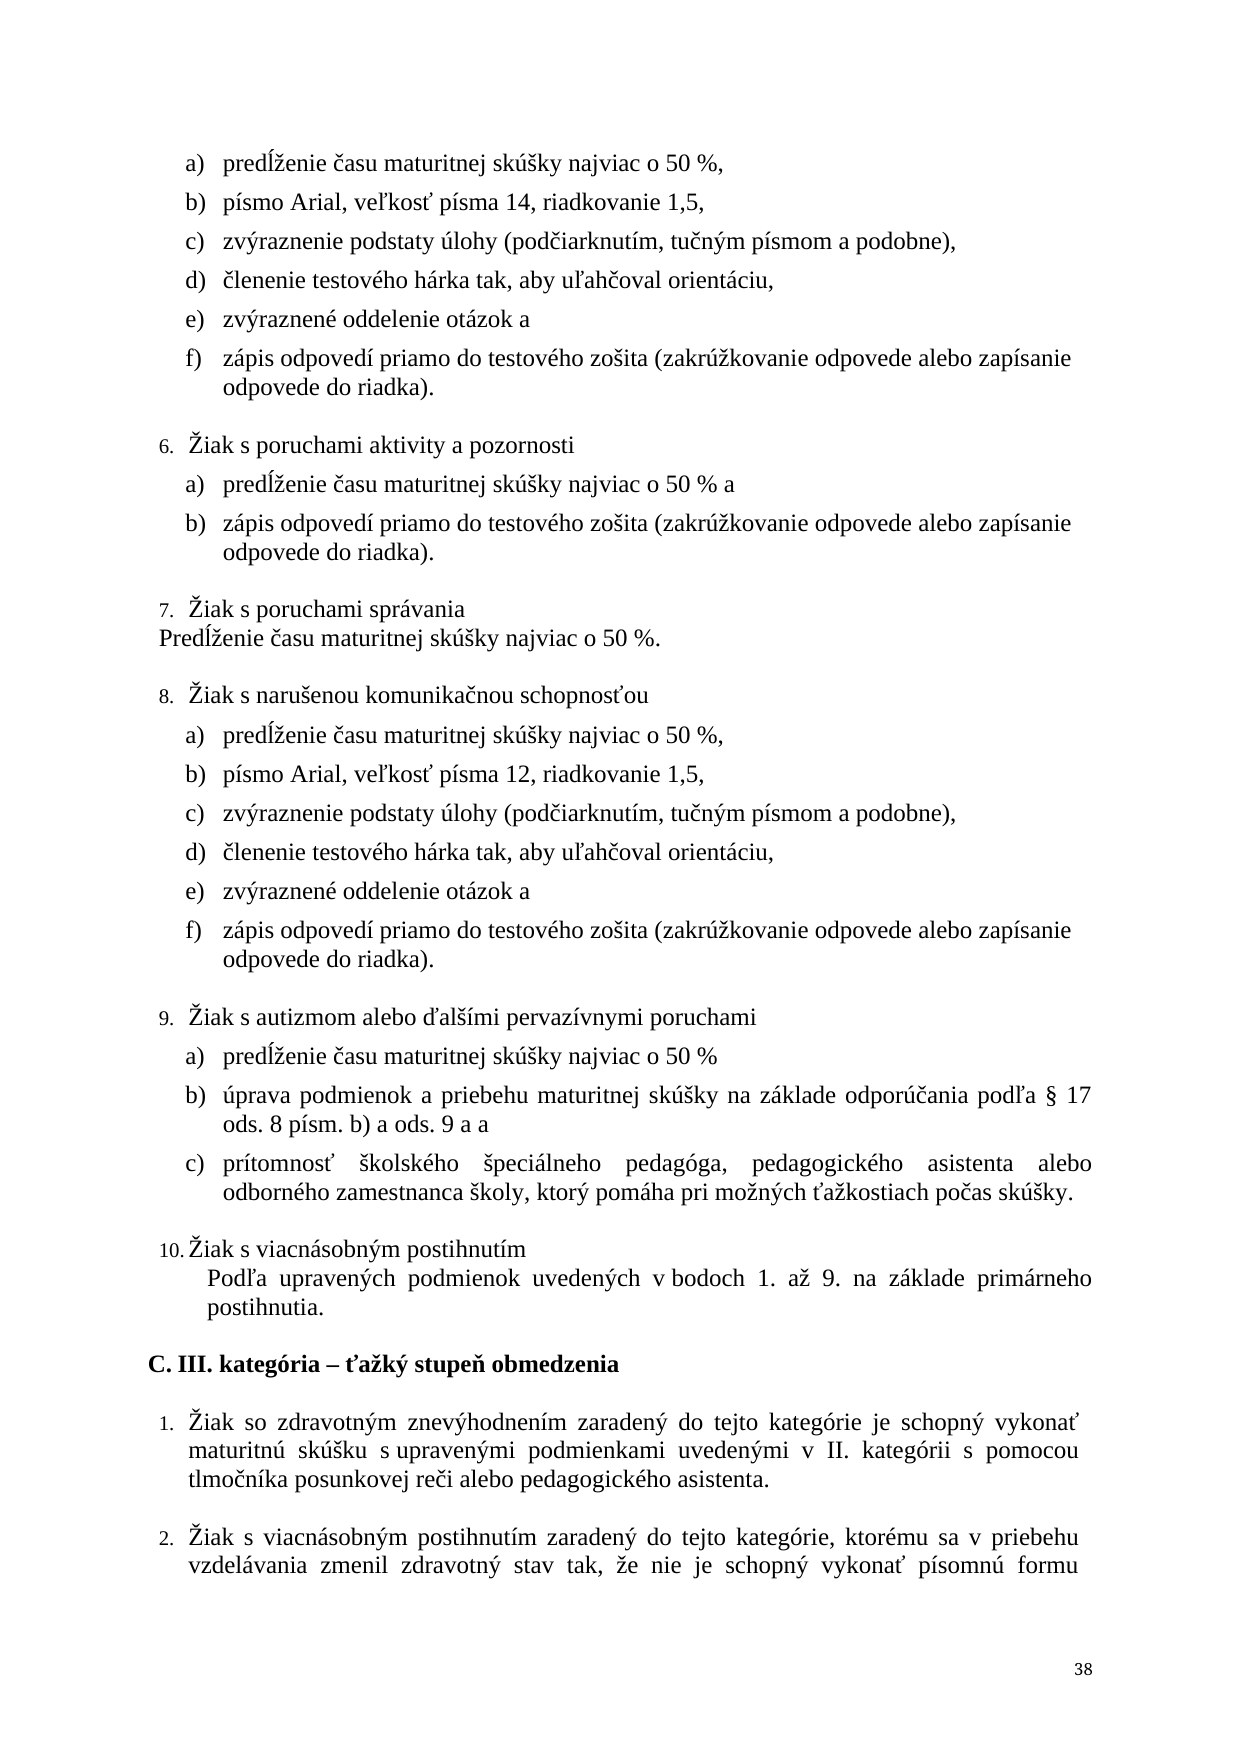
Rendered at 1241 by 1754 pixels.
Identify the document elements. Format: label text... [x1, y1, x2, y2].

list písmo Arial, veľkosť písma 14, riadkovanie 1,5, [185, 187, 1092, 216]
list členenie testového hárka tak, aby uľahčoval orientáciu, [185, 837, 1092, 866]
list predĺženie času maturitnej skúšky najviac o 50 %, [185, 148, 1092, 176]
list predĺženie času maturitnej skúšky najviac o 50 %, [185, 720, 1092, 748]
list Žiak s viacnásobným postihnutím [158, 1234, 1080, 1263]
list zvýraznené oddelenie otázok a [185, 876, 1092, 905]
list Žiak s narušenou komunikačnou schopnosťou [158, 681, 1080, 709]
list Žiak s autizmom alebo ďalšími pervazívnymi poruchami [158, 1002, 1080, 1031]
list členenie testového hárka tak, aby uľahčoval orientáciu, [185, 265, 1092, 294]
list písmo Arial, veľkosť písma 12, riadkovanie 1,5, [185, 759, 1092, 788]
list úprava podmienok a priebehu maturitnej skúšky na základe odporúčania podľa § 17 ods. 8 písm. b) a ods. 9 a a [185, 1080, 1092, 1138]
list zápis odpovedí priamo do testového zošita (zakrúžkovanie odpovede alebo zapísanie odpovede do riadka). [185, 343, 1092, 401]
list Žiak so zdravotným znevýhodnením zaradený do tejto kategórie je schopný vykonať maturitnú skúšku s upravenými podmienkami uvedenými v II. kategórii s pomocou tlmočníka posunkovej reči alebo pedagogického asistenta. [158, 1407, 1080, 1493]
list III. kategória – ťažký stupeň obmedzenia [148, 1349, 1092, 1378]
text Podľa upravených podmienok uvedených v bodoch 1. až 9. na základe primárneho postihnutia. [207, 1263, 1092, 1321]
list Žiak s poruchami aktivity a pozornosti [158, 430, 1080, 458]
list predĺženie času maturitnej skúšky najviac o 50 % [185, 1041, 1092, 1070]
list zápis odpovedí priamo do testového zošita (zakrúžkovanie odpovede alebo zapísanie odpovede do riadka). [185, 508, 1092, 566]
list zvýraznené oddelenie otázok a [185, 304, 1092, 333]
text Predĺženie času maturitnej skúšky najviac o 50 %. [158, 623, 1092, 652]
list zvýraznenie podstaty úlohy (podčiarknutím, tučným písmom a podobne), [185, 798, 1092, 827]
list predĺženie času maturitnej skúšky najviac o 50 % a [185, 469, 1092, 498]
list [158, 1522, 1080, 1579]
list zápis odpovedí priamo do testového zošita (zakrúžkovanie odpovede alebo zapísanie odpovede do riadka). [185, 916, 1092, 973]
list Žiak s poruchami správania [158, 594, 1080, 623]
list zvýraznenie podstaty úlohy (podčiarknutím, tučným písmom a podobne), [185, 226, 1092, 255]
list prítomnosť školského špeciálneho pedagóga, pedagogického asistenta alebo odborného zamestnanca školy, ktorý pomáha pri možných ťažkostiach počas skúšky. [185, 1148, 1092, 1206]
